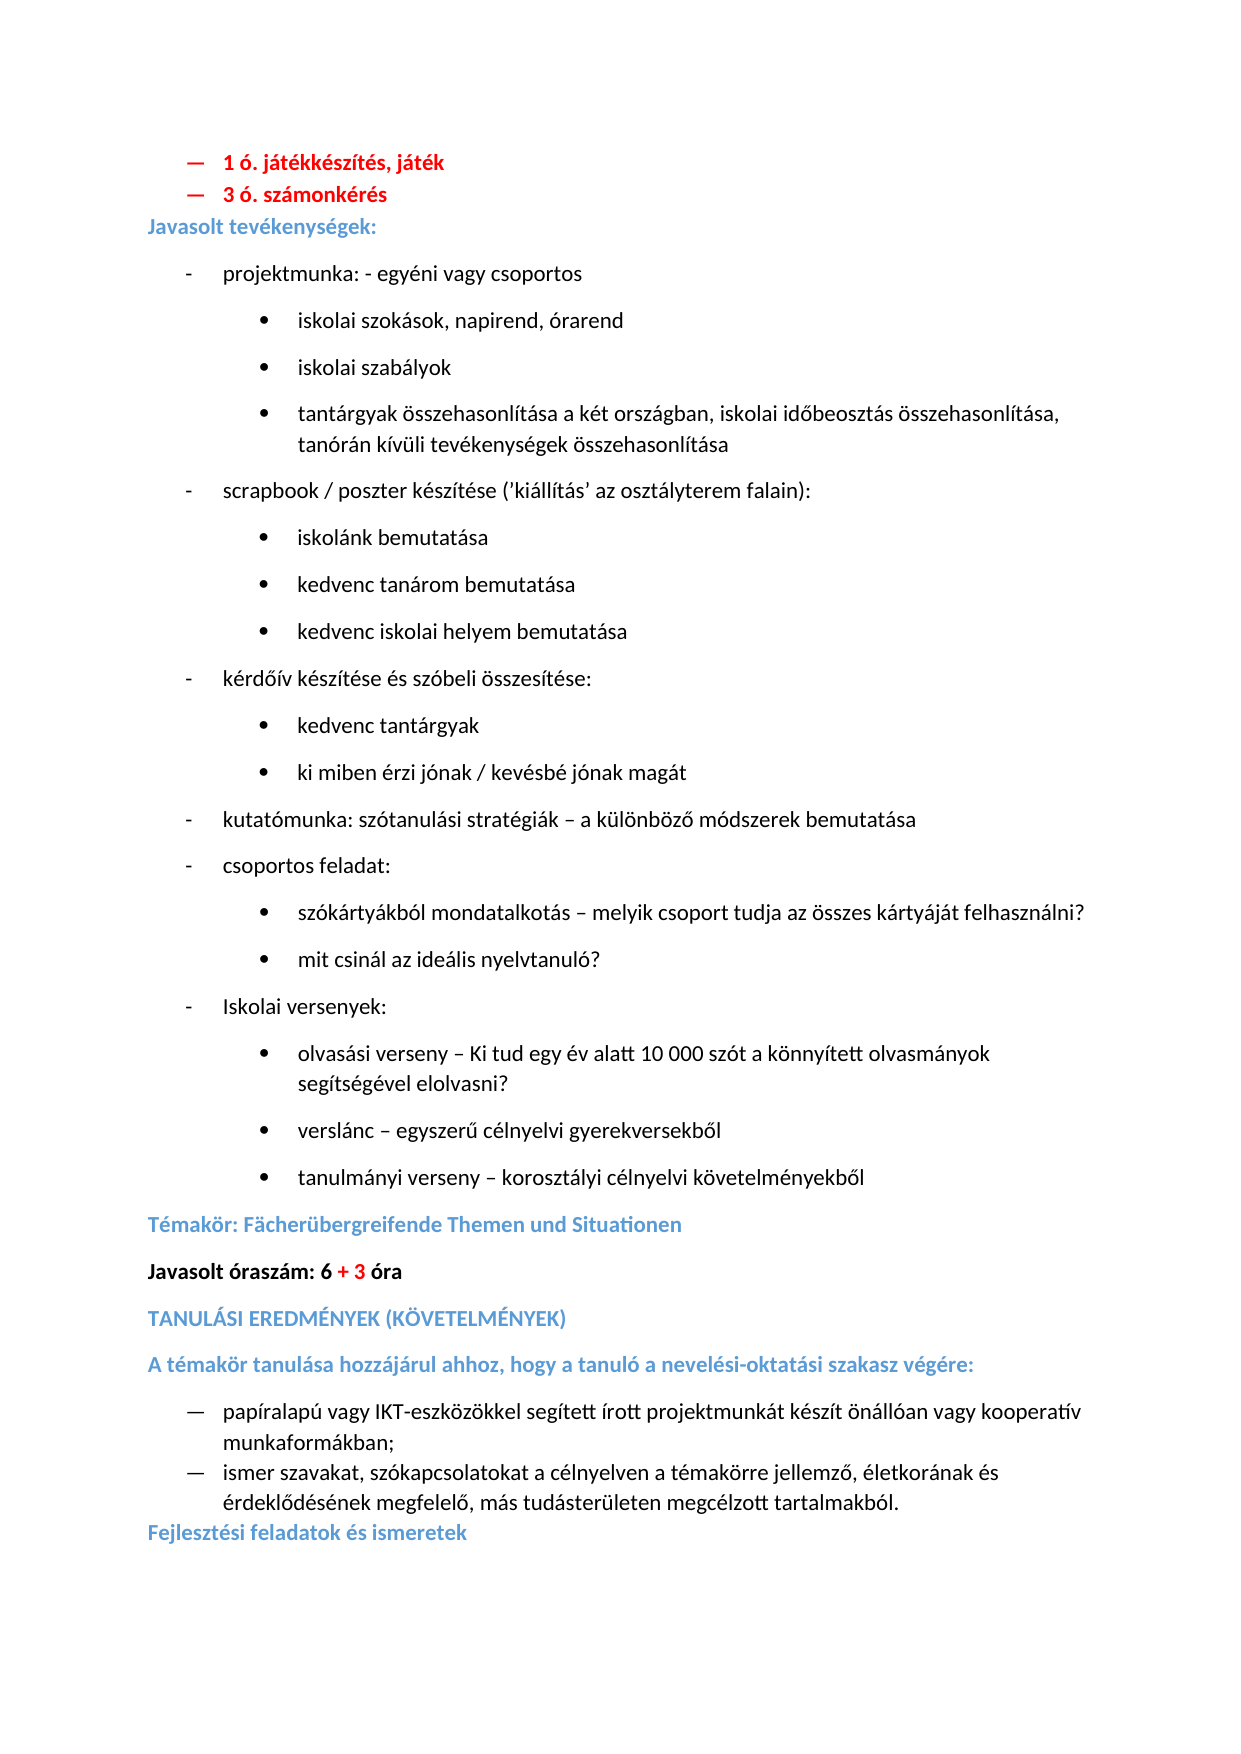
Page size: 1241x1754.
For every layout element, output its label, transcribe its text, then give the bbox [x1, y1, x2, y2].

list kutatómunka: szótanulási stratégiák – a különböző módszerek bemutatása [185, 805, 1093, 833]
list csoportos feladat: [185, 852, 1093, 879]
list verslánc – egyszerű célnyelvi gyerekversekből [260, 1116, 1093, 1144]
text Javasolt óraszám: 6 + 3 óra [148, 1257, 1093, 1285]
list Iskolai versenyek: [185, 992, 1093, 1020]
list iskolai szabályok [260, 353, 1093, 381]
list scrapbook / poszter készítése (’kiállítás’ az osztályterem falain): [185, 477, 1093, 504]
list tanulmányi verseny – korosztályi célnyelvi követelményekből [260, 1163, 1093, 1191]
list iskolánk bemutatása [259, 523, 1093, 551]
text Fejlesztési feladatok és ismeretek [148, 1518, 1093, 1546]
list mit csinál az ideális nyelvtanuló? [260, 945, 1093, 973]
list 3 ó. számonkérés [185, 180, 1093, 208]
list ismer szavakat, szókapcsolatokat a célnyelven a témakörre jellemző, életkorának és érdeklődésének megfelelő, más tudásterületen megcélzott tartalmakból. [185, 1458, 1093, 1516]
list kedvenc tantárgyak [259, 711, 1093, 739]
text Témakör: Fächerübergreifende Themen und Situationen [148, 1210, 1093, 1238]
list iskolai szokások, napirend, órarend [260, 306, 1093, 334]
text Javasolt tevékenységek: [148, 212, 1093, 240]
list 1 ó. játékkészítés, játék [185, 148, 1093, 176]
list olvasási verseny – Ki tud egy év alatt 10 000 szót a könnyített olvasmányok segítségével elolvasni? [260, 1039, 1093, 1097]
list papíralapú vagy IKT-eszközökkel segített írott projektmunkát készít önállóan vagy kooperatív munkaformákban; [185, 1397, 1093, 1456]
list kedvenc tanárom bemutatása [259, 570, 1093, 598]
list ki miben érzi jónak / kevésbé jónak magát [259, 758, 1093, 786]
list kedvenc iskolai helyem bemutatása [259, 617, 1093, 645]
text TANULÁSI EREDMÉNYEK (KÖVETELMÉNYEK) [148, 1304, 1093, 1332]
list szókártyákból mondatalkotás – melyik csoport tudja az összes kártyáját felhasználni? [260, 898, 1093, 926]
text A témakör tanulása hozzájárul ahhoz, hogy a tanuló a nevelési-oktatási szakasz végére: [148, 1351, 1093, 1378]
list kérdőív készítése és szóbeli összesítése: [185, 664, 1093, 692]
list tantárgyak összehasonlítása a két országban, iskolai időbeosztás összehasonlítása, tanórán kívüli tevékenységek összehasonlítása [260, 399, 1093, 458]
list projektmunka: - egyéni vagy csoportos [185, 259, 1093, 287]
